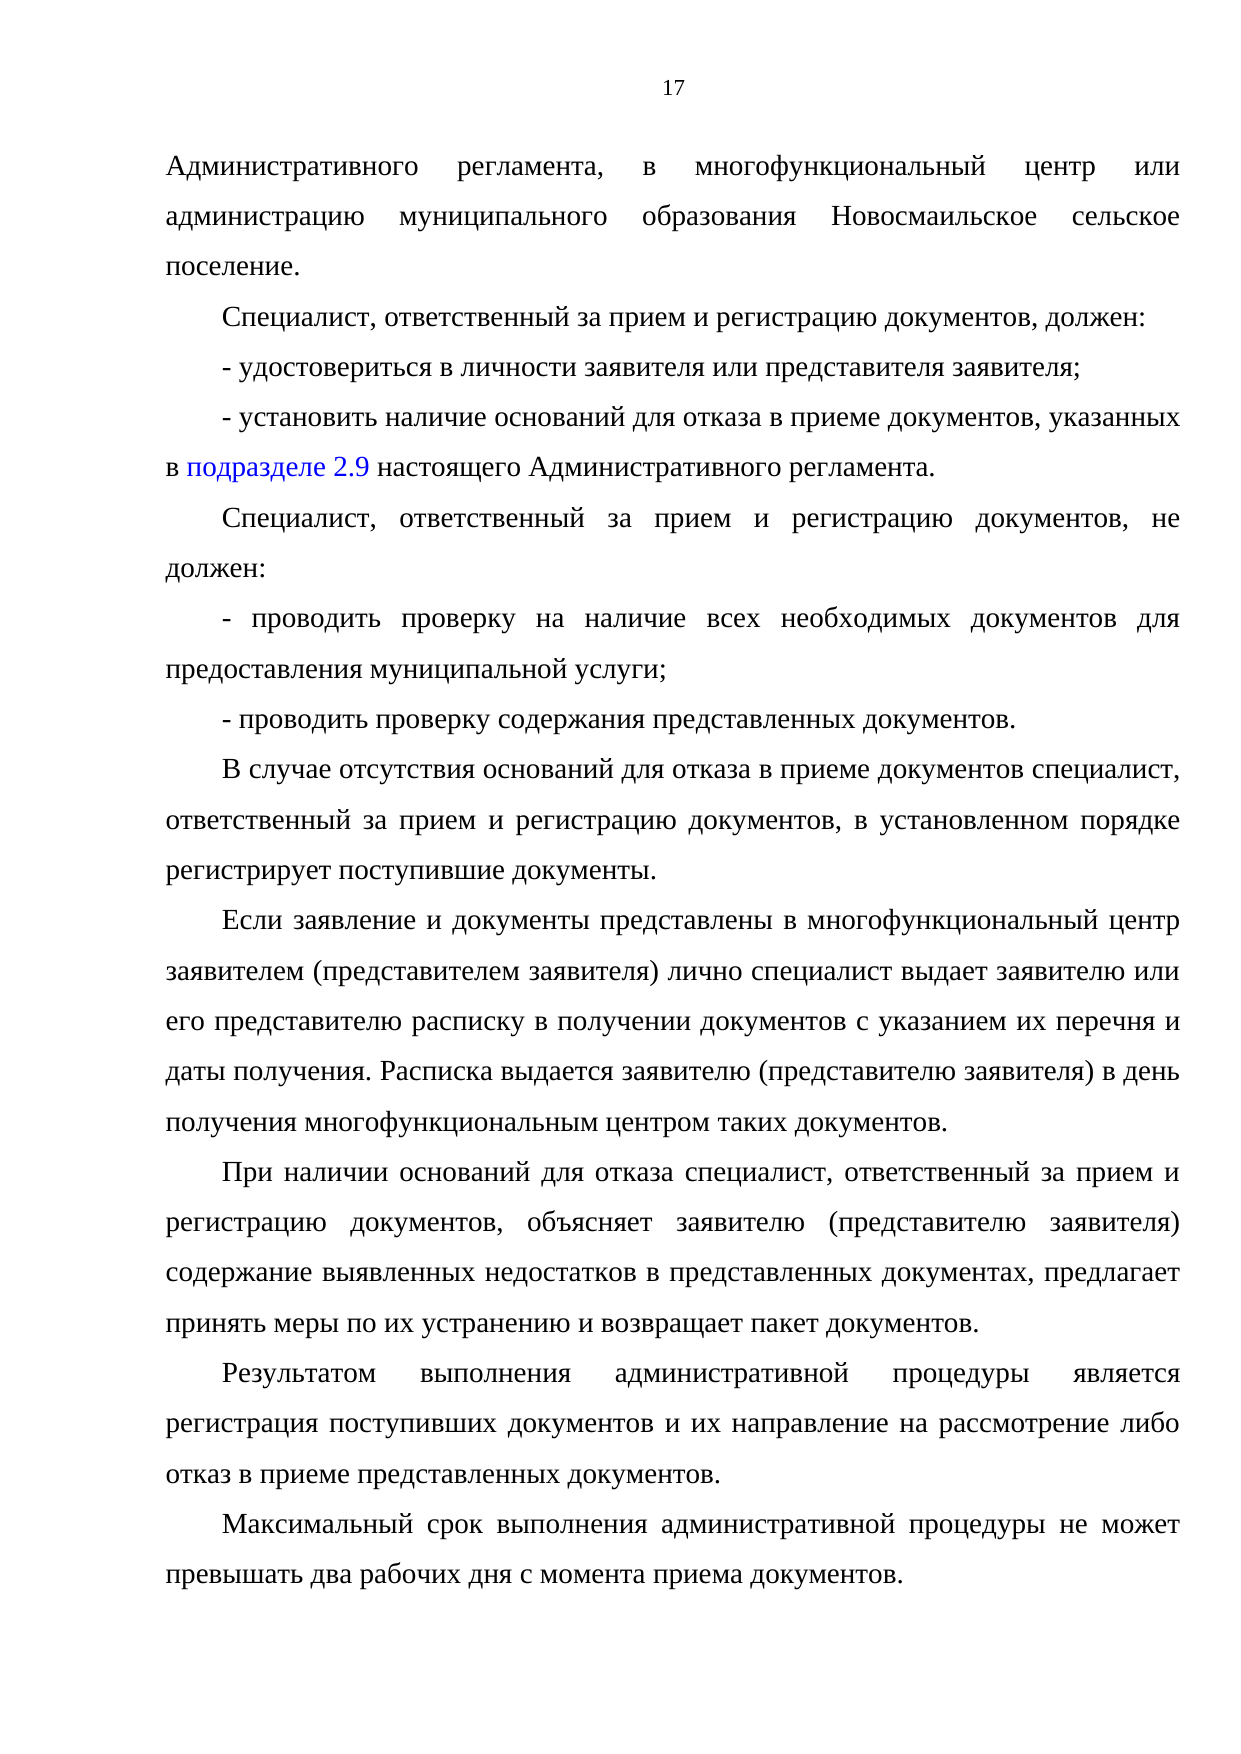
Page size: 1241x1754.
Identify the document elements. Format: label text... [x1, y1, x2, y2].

text Максимальный срок выполнения административной процедуры не может превышать два рабочих дня с момента приема документов. [165, 1506, 1181, 1590]
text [165, 148, 1181, 282]
text - проводить проверку содержания представленных документов. [165, 701, 1181, 735]
text Результатом выполнения административной процедуры является регистрация поступивших документов и их направление на рассмотрение либо отказ в приеме представленных документов. [165, 1355, 1181, 1489]
text - установить наличие оснований для отказа в приеме документов, указанных в подразделе 2.9 настоящего Административного регламента. [165, 399, 1181, 483]
text Если заявление и документы представлены в многофункциональный центр заявителем (представителем заявителя) лично специалист выдает заявителю или его представителю расписку в получении документов с указанием их перечня и даты получения. Расписка выдается заявителю (представителю заявителя) в день получения многофункциональным центром таких документов. [165, 902, 1181, 1137]
text В случае отсутствия оснований для отказа в приеме документов специалист, ответственный за прием и регистрацию документов, в установленном порядке регистрирует поступившие документы. [165, 751, 1181, 886]
text Специалист, ответственный за прием и регистрацию документов, не должен: [165, 500, 1181, 584]
text - проводить проверку на наличие всех необходимых документов для предоставления муниципальной услуги; [165, 601, 1181, 684]
text Специалист, ответственный за прием и регистрацию документов, должен: [165, 299, 1181, 332]
text При наличии оснований для отказа специалист, ответственный за прием и регистрацию документов, объясняет заявителю (представителю заявителя) содержание выявленных недостатков в представленных документах, предлагает принять меры по их устранению и возвращает пакет документов. [165, 1154, 1181, 1338]
text - удостовериться в личности заявителя или представителя заявителя; [165, 349, 1181, 382]
